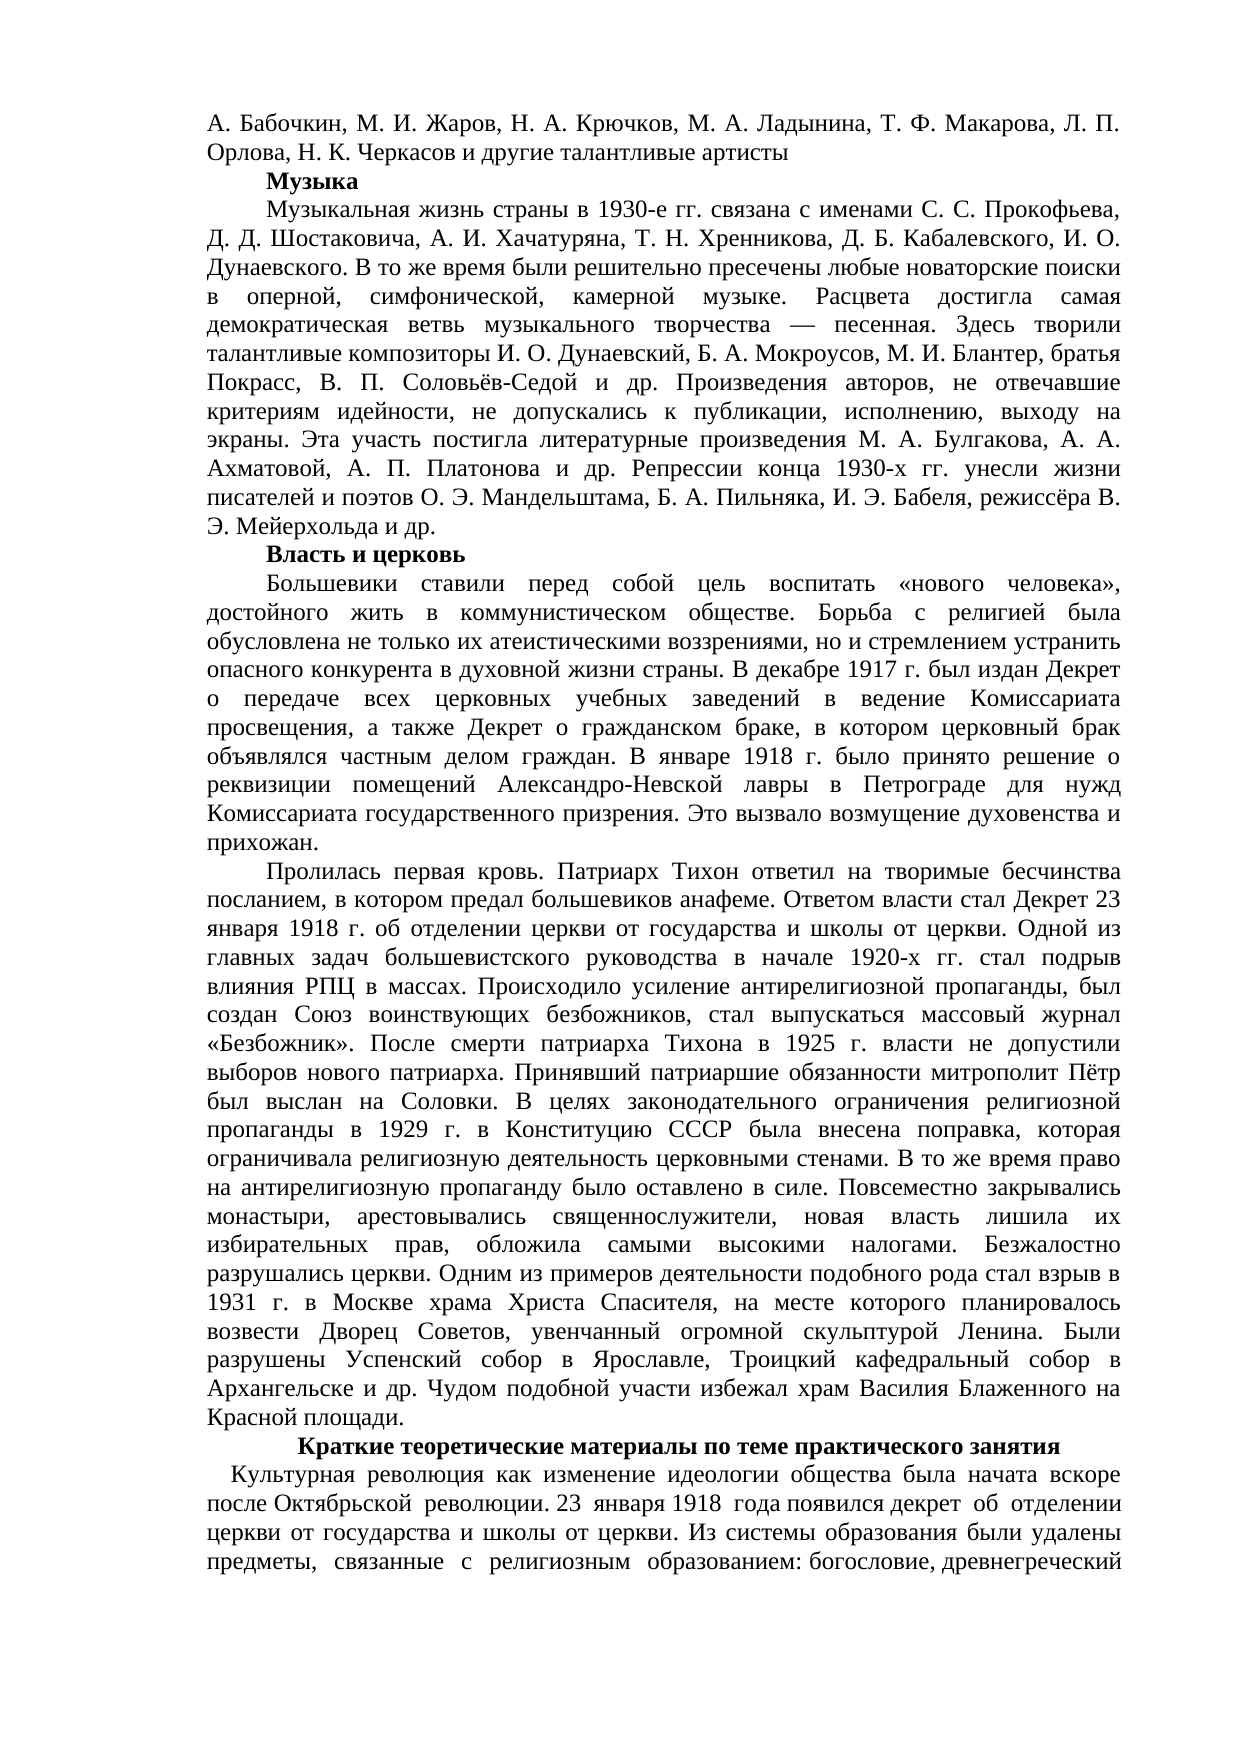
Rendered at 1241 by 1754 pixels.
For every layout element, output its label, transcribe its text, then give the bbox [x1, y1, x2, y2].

text Власть и церковь [207, 539, 1122, 568]
text Большевики ставили перед собой цель воспитать «нового человека», достойного жить в коммунистическом обществе. Борьба с религией была обусловлена не только их атеистическими воззрениями, но и стремлением устранить опасного конкурента в духовной жизни страны. В декабре 1917 г. был издан Декрет о передаче всех церковных учебных заведений в ведение Комиссариата просвещения, а также Декрет о гражданском браке, в котором церковный брак объявлялся частным делом граждан. В январе 1918 г. было принято решение о реквизиции помещений Александро-Невской лавры в Петрограде для нужд Комиссариата государственного призрения. Это вызвало возмущение духовенства и прихожан. [207, 568, 1122, 856]
text Музыка [207, 166, 1122, 194]
text Краткие теоретические материалы по теме практического занятия [207, 1431, 1122, 1459]
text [207, 1459, 1122, 1574]
text Пролилась первая кровь. Патриарх Тихон ответил на творимые бесчинства посланием, в котором предал большевиков анафеме. Ответом власти стал Декрет 23 января 1918 г. об отделении церкви от государства и школы от церкви. Одной из главных задач большевистского руководства в начале 1920-х гг. стал подрыв влияния РПЦ в массах. Происходило усиление антирелигиозной пропаганды, был создан Союз воинствующих безбожников, стал выпускаться массовый журнал «Безбожник». После смерти патриарха Тихона в 1925 г. власти не допустили выборов нового патриарха. Принявший патриаршие обязанности митрополит Пётр был выслан на Соловки. В целях законодательного ограничения религиозной пропаганды в 1929 г. в Конституцию СССР была внесена поправка, которая ограничивала религиозную деятельность церковными стенами. В то же время право на антирелигиозную пропаганду было оставлено в силе. Повсеместно закрывались монастыри, арестовывались священнослужители, новая власть лишила их избирательных прав, обложила самыми высокими налогами. Безжалостно разрушались церкви. Одним из примеров деятельности подобного рода стал взрыв в 1931 г. в Москве храма Христа Спасителя, на месте которого планировалось возвести Дворец Советов, увенчанный огромной скульптурой Ленина. Были разрушены Успенский собор в Ярославле, Троицкий кафедральный собор в Архангельске и др. Чудом подобной участи избежал храм Василия Блаженного на Красной площади. [207, 856, 1122, 1431]
text Музыкальная жизнь страны в 1930-е гг. связана с именами С. С. Прокофьева, Д. Д. Шостаковича, А. И. Хачатуряна, Т. Н. Хренникова, Д. Б. Кабалевского, И. О. Дунаевского. В то же время были решительно пресечены любые новаторские поиски в оперной, симфонической, камерной музыке. Расцвета достигла самая демократическая ветвь музыкального творчества — песенная. Здесь творили талантливые композиторы И. О. Дунаевский, Б. А. Мокроусов, М. И. Блантер, братья Покрасс, В. П. Соловьёв-Седой и др. Произведения авторов, не отвечавшие критериям идейности, не допускались к публикации, исполнению, выходу на экраны. Эта участь постигла литературные произведения М. А. Булгакова, А. А. Ахматовой, А. П. Платонова и др. Репрессии конца 1930-х гг. унесли жизни писателей и поэтов О. Э. Мандельштама, Б. А. Пильняка, И. Э. Бабеля, режиссёра В. Э. Мейерхольда и др. [207, 194, 1122, 539]
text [207, 108, 1122, 166]
